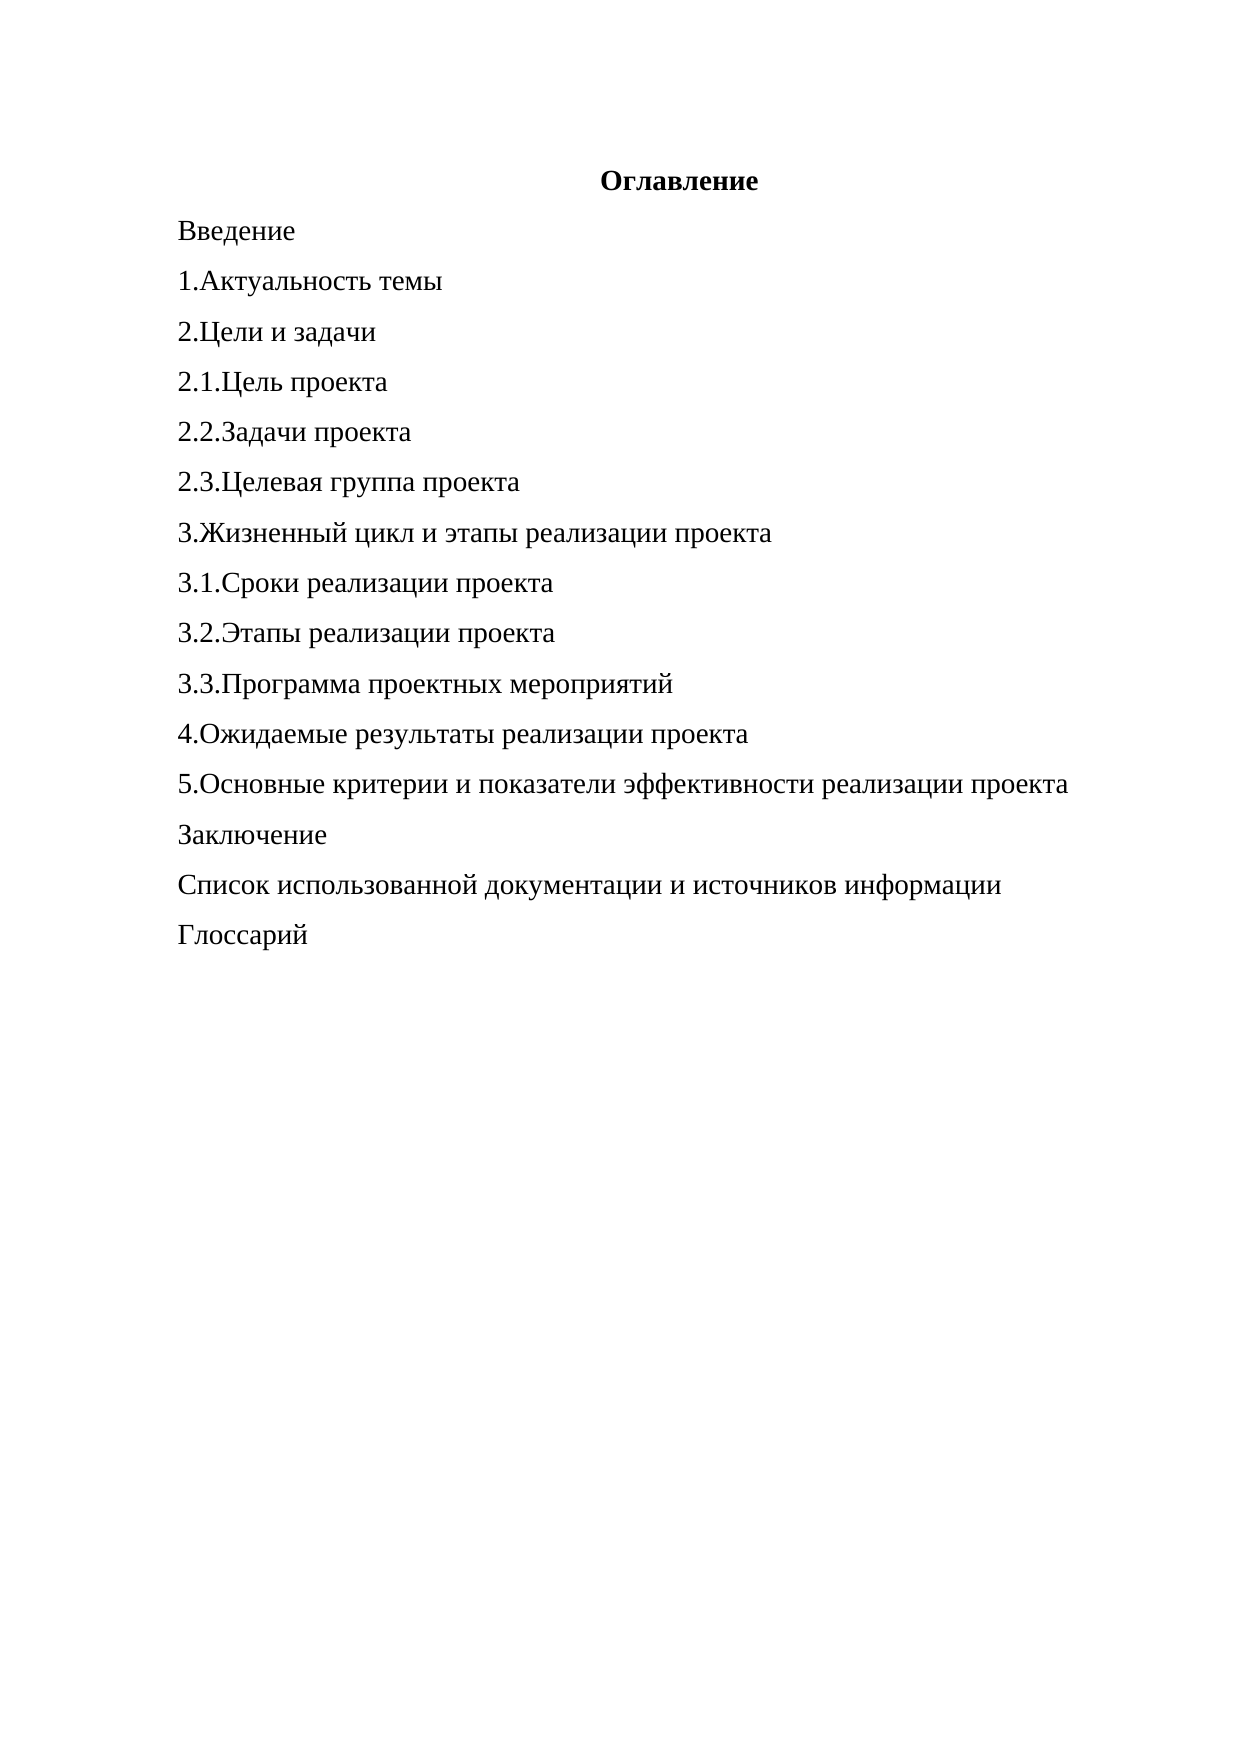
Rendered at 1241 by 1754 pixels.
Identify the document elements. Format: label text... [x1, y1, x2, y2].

text Заключение [177, 817, 1181, 850]
text Глоссарий [177, 917, 1181, 951]
text 2.1.Цель проекта [177, 364, 1181, 397]
text 4.Ожидаемые результаты реализации проекта [177, 716, 1181, 750]
text 3.2.Этапы реализации проекта [177, 616, 1181, 649]
text Введение [177, 213, 1181, 247]
text Оглавление [177, 163, 1181, 196]
text 2.2.Задачи проекта [177, 414, 1181, 448]
text 5.Основные критерии и показатели эффективности реализации проекта [177, 766, 1181, 800]
text 3.Жизненный цикл и этапы реализации проекта [177, 515, 1181, 548]
text 3.1.Сроки реализации проекта [177, 565, 1181, 599]
text 2.3.Целевая группа проекта [177, 464, 1181, 498]
text 2.Цели и задачи [177, 314, 1181, 347]
text Список использованной документации и источников информации [177, 867, 1181, 901]
text 3.3.Программа проектных мероприятий [177, 666, 1181, 699]
text 1.Актуальность темы [177, 263, 1181, 297]
